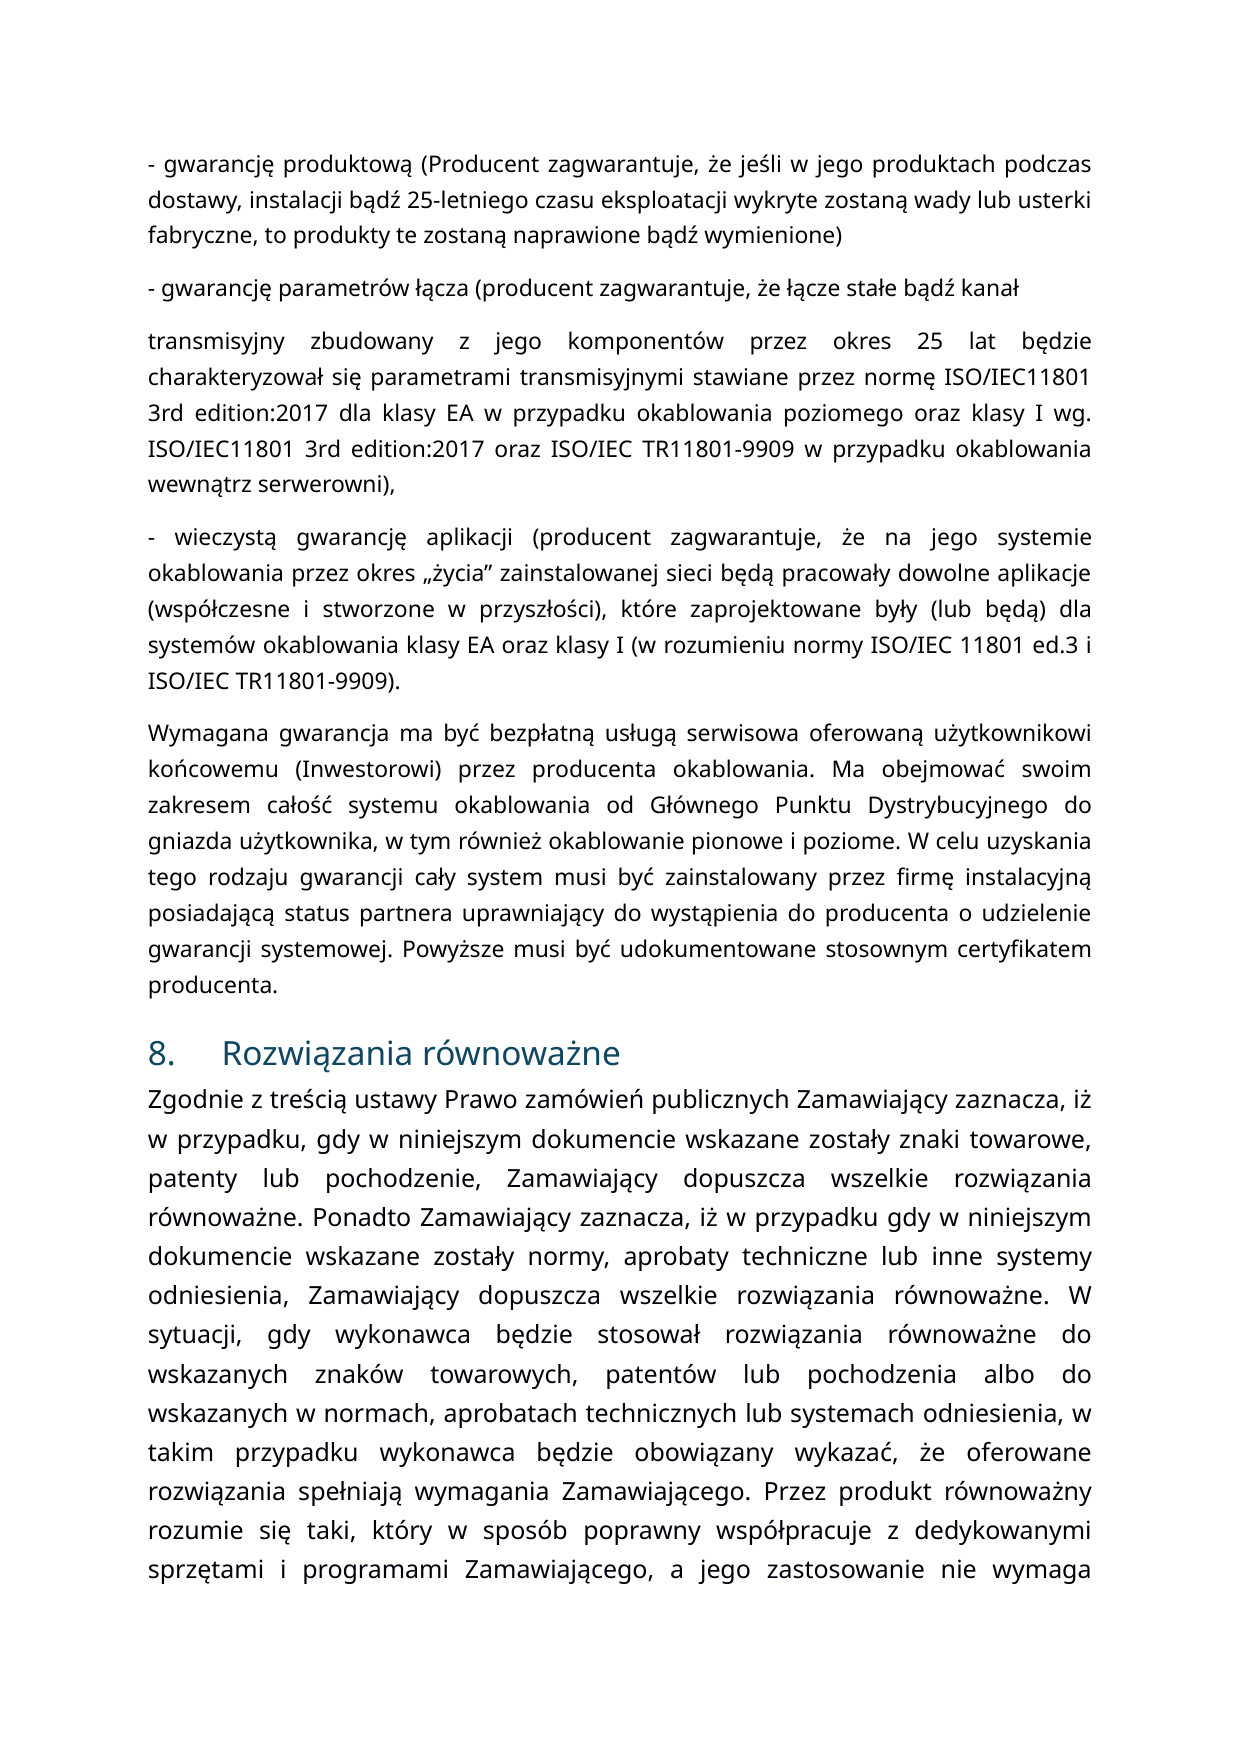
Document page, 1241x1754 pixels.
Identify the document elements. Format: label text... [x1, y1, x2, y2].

text - wieczystą gwarancję aplikacji (producent zagwarantuje, że na jego systemie okablowania przez okres „życia” zainstalowanej sieci będą pracowały dowolne aplikacje (współczesne i stworzone w przyszłości), które zaprojektowane były (lub będą) dla systemów okablowania klasy EA oraz klasy I (w rozumieniu normy ISO/IEC 11801 ed.3 i ISO/IEC TR11801-9909). [148, 521, 1093, 696]
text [148, 1082, 1093, 1586]
text Wymagana gwarancja ma być bezpłatną usługą serwisowa oferowaną użytkownikowi końcowemu (Inwestorowi) przez producenta okablowania. Ma obejmować swoim zakresem całość systemu okablowania od Głównego Punktu Dystrybucyjnego do gniazda użytkownika, w tym również okablowanie pionowe i poziome. W celu uzyskania tego rodzaju gwarancji cały system musi być zainstalowany przez firmę instalacyjną posiadającą status partnera uprawniający do wystąpienia do producenta o udzielenie gwarancji systemowej. Powyższe musi być udokumentowane stosownym certyfikatem producenta. [148, 717, 1093, 1000]
text - gwarancję produktową (Producent zagwarantuje, że jeśli w jego produktach podczas dostawy, instalacji bądź 25-letniego czasu eksploatacji wykryte zostaną wady lub usterki fabryczne, to produkty te zostaną naprawione bądź wymienione) [148, 148, 1093, 251]
subtitle 8. Rozwiązania równoważne [148, 1030, 1093, 1075]
text transmisyjny zbudowany z jego komponentów przez okres 25 lat będzie charakteryzował się parametrami transmisyjnymi stawiane przez normę ISO/IEC11801 3rd edition:2017 dla klasy EA w przypadku okablowania poziomego oraz klasy I wg. ISO/IEC11801 3rd edition:2017 oraz ISO/IEC TR11801-9909 w przypadku okablowania wewnątrz serwerowni), [148, 325, 1093, 500]
text - gwarancję parametrów łącza (producent zagwarantuje, że łącze stałe bądź kanał [148, 272, 1093, 303]
